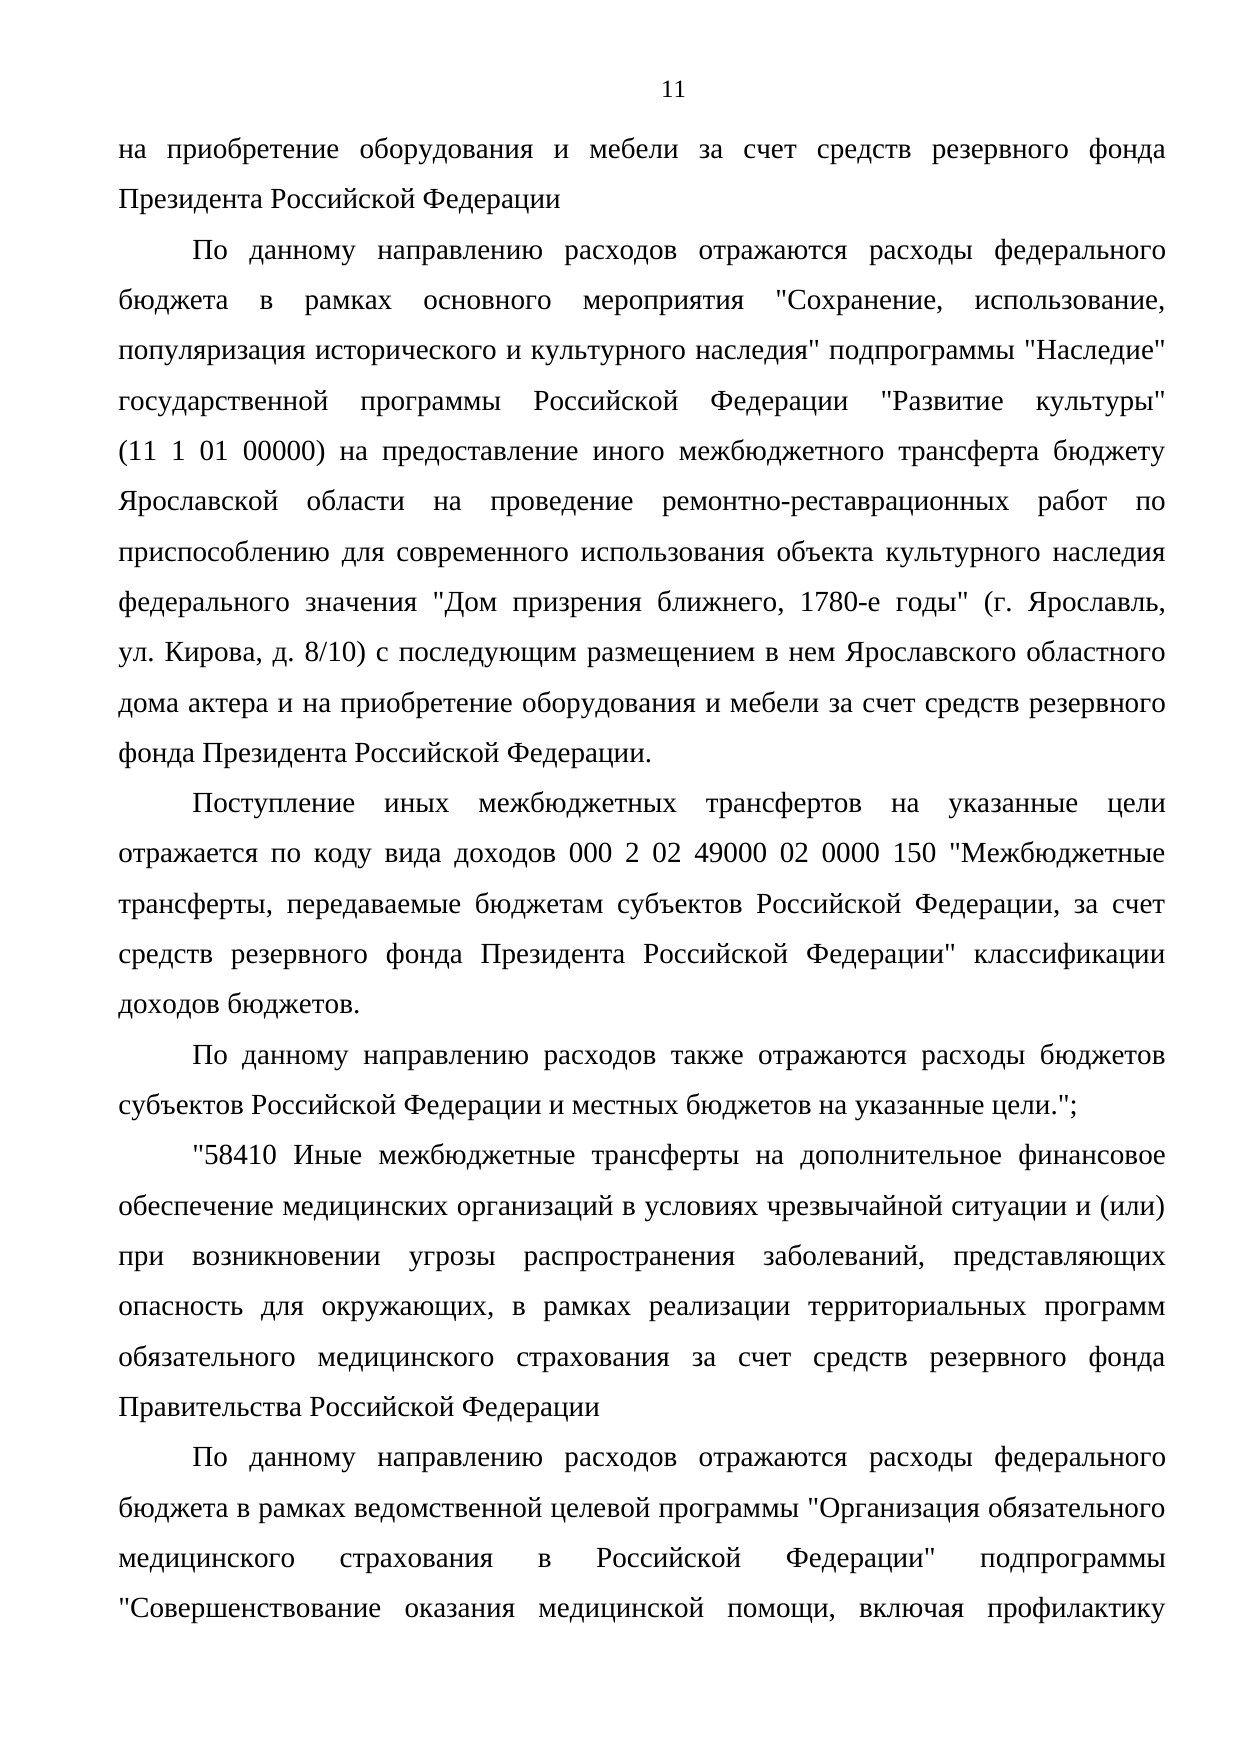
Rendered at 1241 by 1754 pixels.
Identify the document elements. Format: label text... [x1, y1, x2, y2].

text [118, 131, 1167, 215]
text По данному направлению расходов отражаются расходы федерального бюджета в рамках основного мероприятия "Сохранение, использование, популяризация исторического и культурного наследия" подпрограммы "Наследие" государственной программы Российской Федерации "Развитие культуры" (11 1 01 00000) на предоставление иного межбюджетного трансферта бюджету Ярославской области на проведение ремонтно-реставрационных работ по приспособлению для современного использования объекта культурного наследия федерального значения "Дом призрения ближнего, 1780-е годы" (г. Ярославль, ул. Кирова, д. 8/10) с последующим размещением в нем Ярославского областного дома актера и на приобретение оборудования и мебели за счет средств резервного фонда Президента Российской Федерации. [118, 232, 1167, 768]
text Поступление иных межбюджетных трансфертов на указанные цели отражается по коду вида доходов 000 2 02 49000 02 0000 150 "Межбюджетные трансферты, передаваемые бюджетам субъектов Российской Федерации, за счет средств резервного фонда Президента Российской Федерации" классификации доходов бюджетов. [118, 785, 1167, 1020]
text "58410 Иные межбюджетные трансферты на дополнительное финансовое обеспечение медицинских организаций в условиях чрезвычайной ситуации и (или) при возникновении угрозы распространения заболеваний, представляющих опасность для окружающих, в рамках реализации территориальных программ обязательного медицинского страхования за счет средств резервного фонда Правительства Российской Федерации [118, 1137, 1167, 1423]
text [118, 1439, 1167, 1624]
text По данному направлению расходов также отражаются расходы бюджетов субъектов Российской Федерации и местных бюджетов на указанные цели."; [118, 1037, 1167, 1121]
